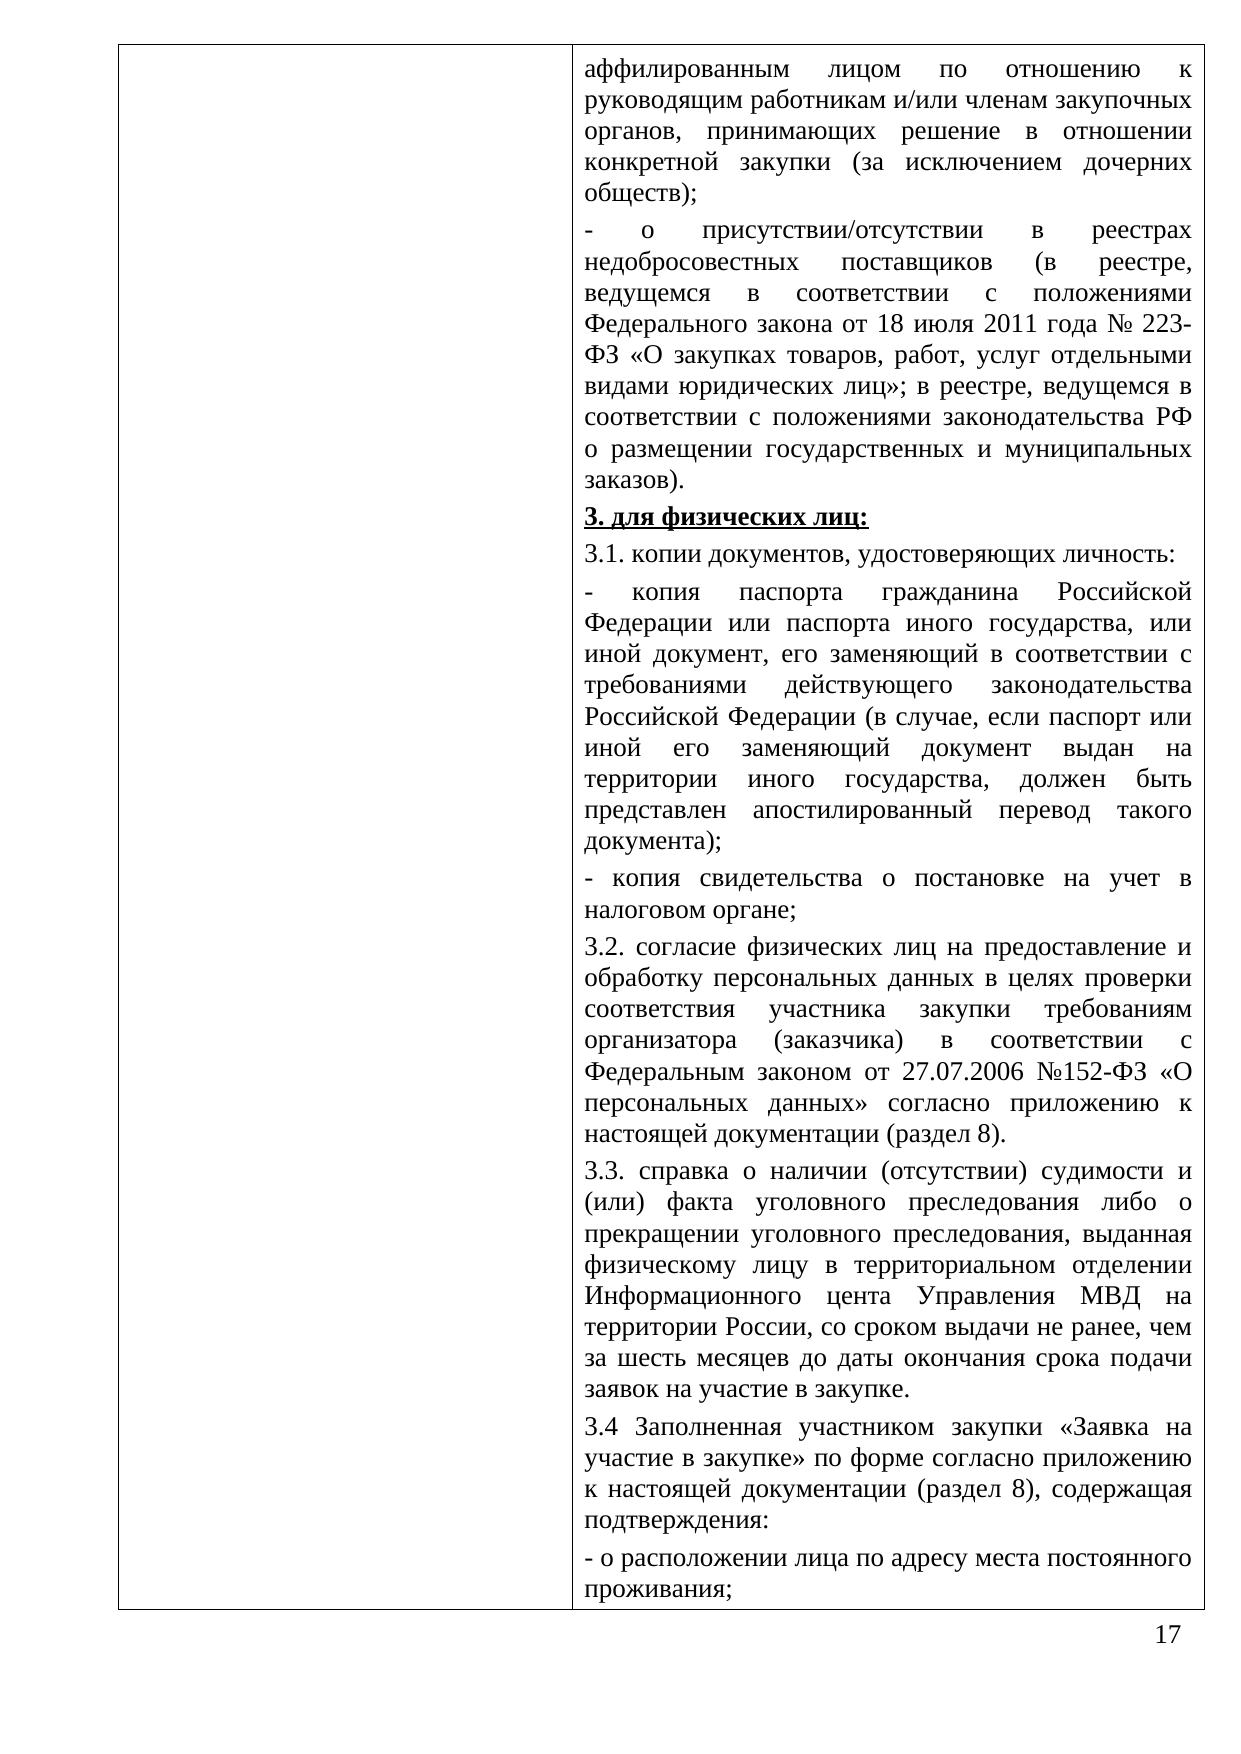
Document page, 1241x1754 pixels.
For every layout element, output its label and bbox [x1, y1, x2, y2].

table_header [573, 45, 1204, 1609]
table_header [119, 45, 572, 1609]
